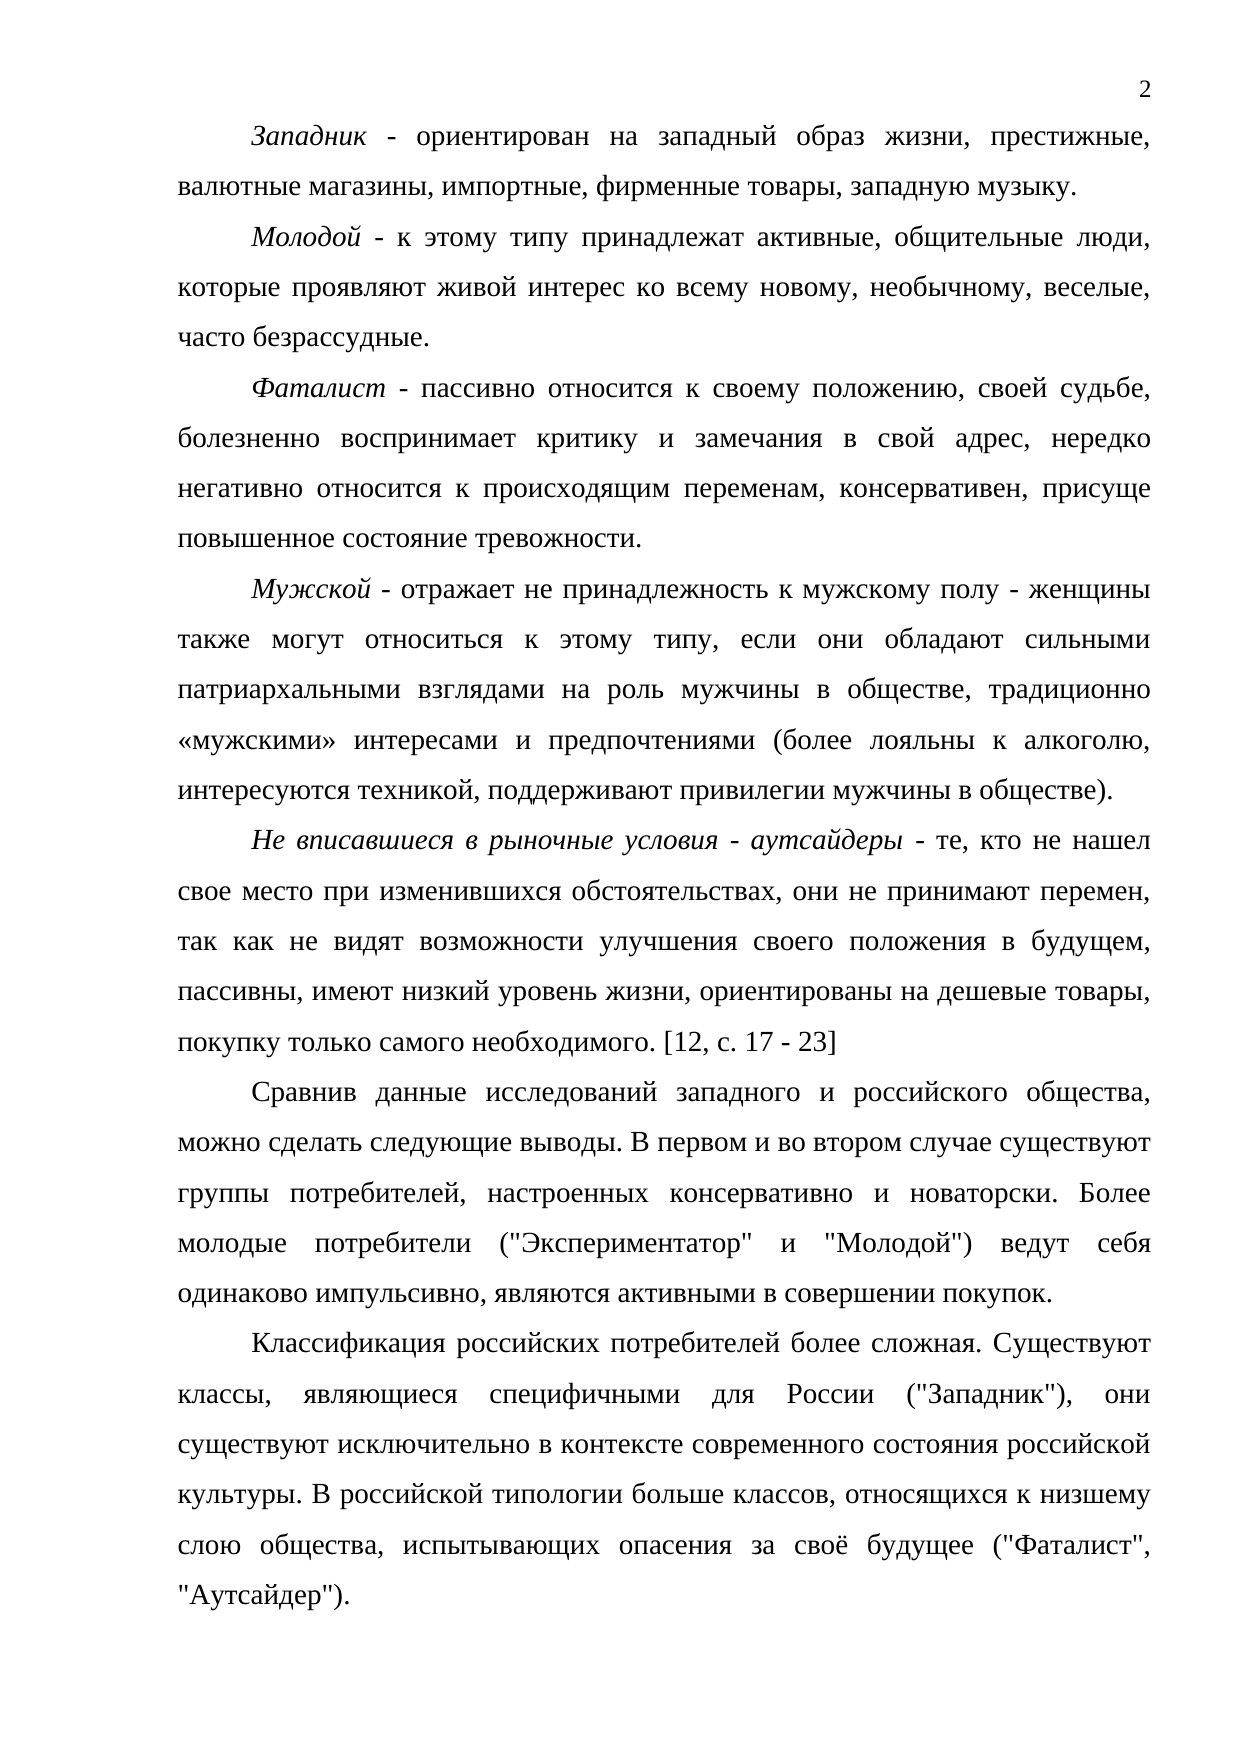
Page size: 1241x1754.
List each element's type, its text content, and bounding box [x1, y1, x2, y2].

text Фаталист - пассивно относится к своему положению, своей судьбе, болезненно воспринимает критику и замечания в свой адрес, нередко негативно относится к происходящим переменам, консервативен, присуще повышенное состояние тревожности. [177, 370, 1152, 554]
text Классификация российских потребителей более сложная. Существуют классы, являющиеся специфичными для России ("Западник"), они существуют исключительно в контексте современного состояния российской культуры. В российской типологии больше классов, относящихся к низшему слою общества, испытывающих опасения за своё будущее ("Фаталист", "Аутсайдер"). [177, 1326, 1152, 1611]
text Сравнив данные исследований западного и российского общества, можно сделать следующие выводы. В первом и во втором случае существуют группы потребителей, настроенных консервативно и новаторски. Более молодые потребители ("Экспериментатор" и "Молодой") ведут себя одинаково импульсивно, являются активными в совершении покупок. [177, 1074, 1152, 1309]
text Мужской - отражает не принадлежность к мужскому полу - женщины также могут относиться к этому типу, если они обладают сильными патриархальными взглядами на роль мужчины в обществе, традиционно «мужскими» интересами и предпочтениями (более лояльны к алкоголю, интересуются техникой, поддерживают привилегии мужчины в обществе). [177, 571, 1152, 806]
text Молодой - к этому типу принадлежат активные, общительные люди, которые проявляют живой интерес ко всему новому, необычному, веселые, часто безрассудные. [177, 219, 1152, 353]
text Западник - ориентирован на западный образ жизни, престижные, валютные магазины, импортные, фирменные товары, западную музыку. [177, 118, 1152, 202]
text Не вписавшиеся в рыночные условия - аутсайдеры - те, кто не нашел свое место при изменившихся обстоятельствах, они не принимают перемен, так как не видят возможности улучшения своего положения в будущем, пассивны, имеют низкий уровень жизни, ориентированы на дешевые товары, покупку только самого необходимого. [12, с. 17 - 23] [177, 822, 1152, 1057]
